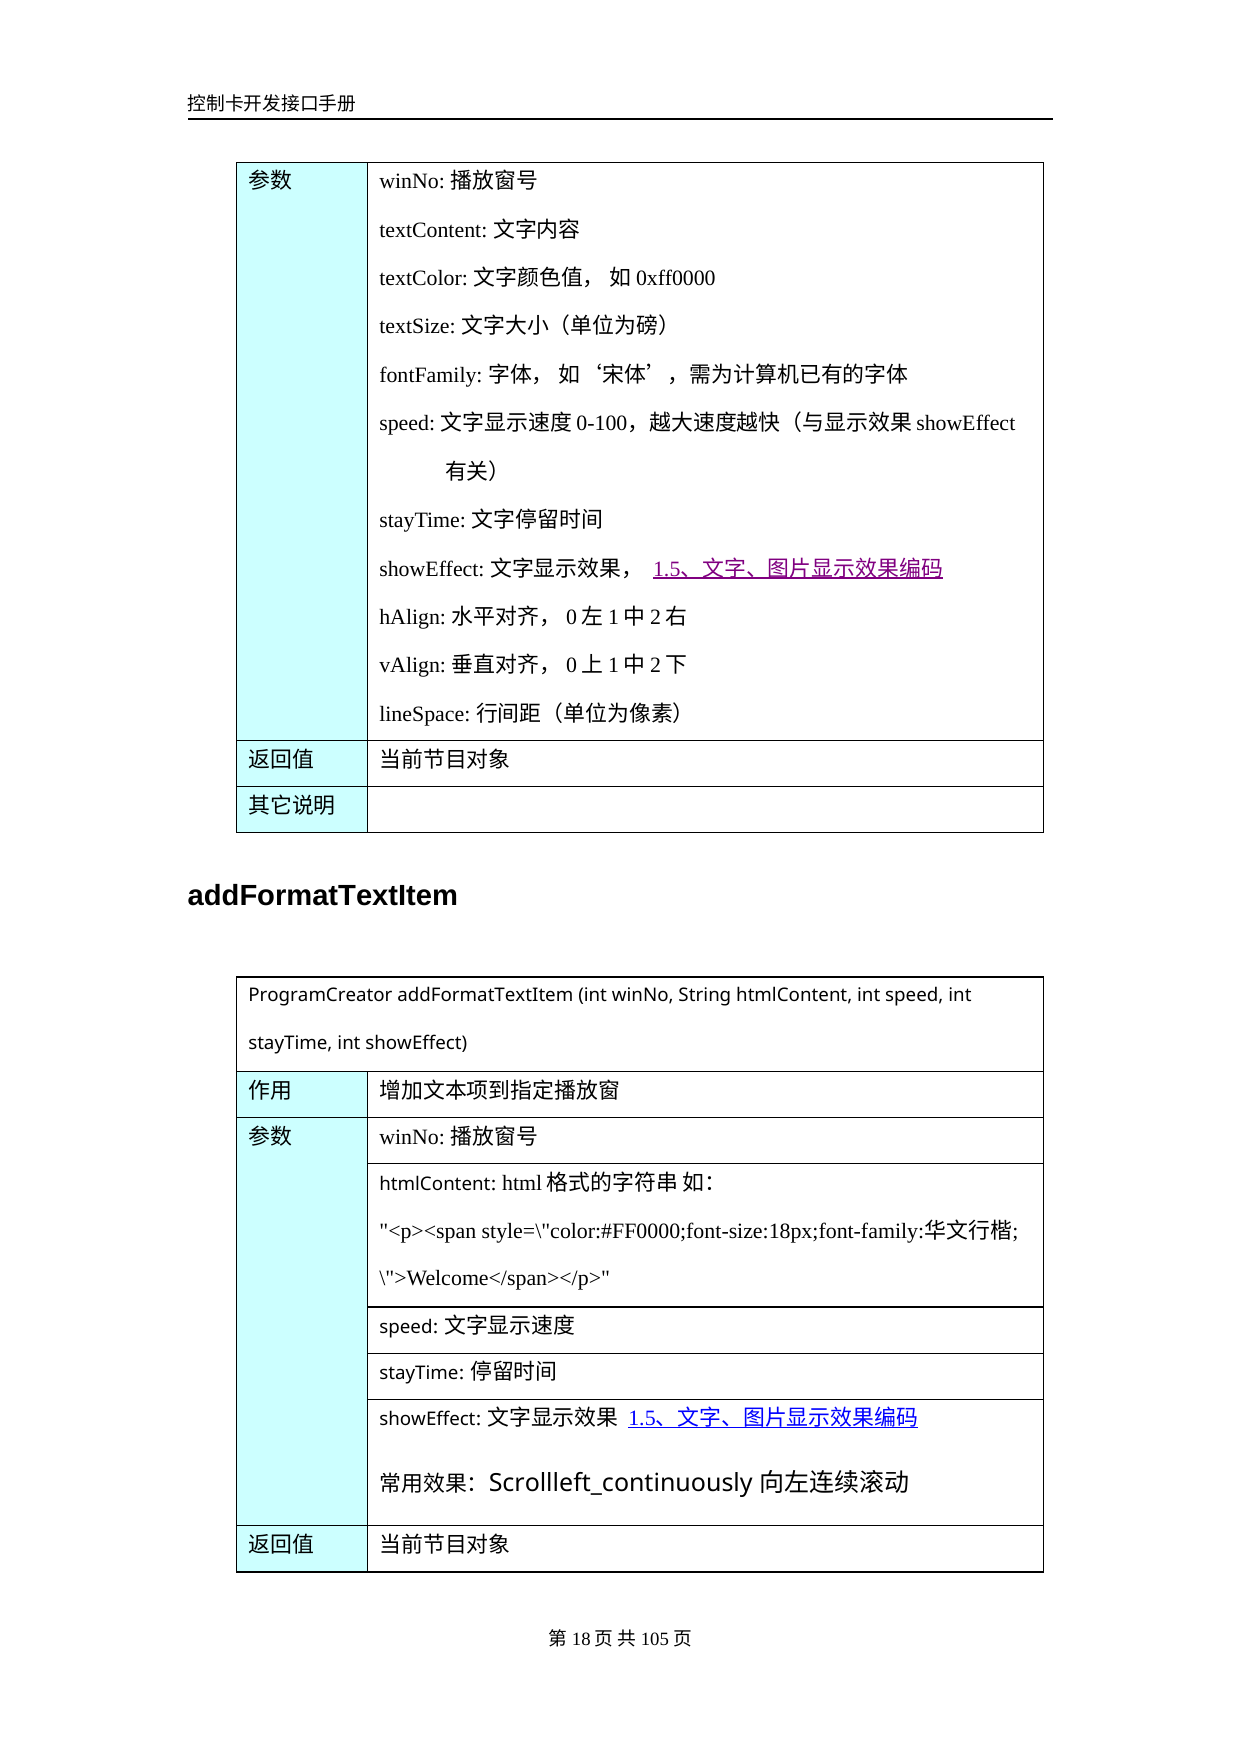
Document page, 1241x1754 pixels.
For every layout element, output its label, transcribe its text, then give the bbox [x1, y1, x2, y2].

table_cell 增加文本项到指定播放窗 [368, 1072, 1043, 1117]
table_cell 参数 [237, 163, 367, 740]
table_cell 当前节目对象 [368, 741, 1043, 786]
table_cell winNo: 播放窗号 [368, 1118, 1043, 1163]
table_cell speed: 文字显示速度 [368, 1308, 1043, 1352]
table_header ProgramCreator addFormatTextItem (int winNo, String htmlContent, int speed, int stayTime, int showEffect) [237, 978, 1043, 1071]
table_cell 其它说明 [237, 787, 367, 832]
table_cell stayTime: 停留时间 [368, 1354, 1043, 1398]
table_cell 当前节目对象 [368, 1526, 1043, 1571]
table_cell 返回值 [237, 741, 367, 786]
table_cell winNo: 播放窗号 textContent: 文字内容 textColor: 文字颜色值， 如0xff0000 textSize: 文字大小（单位为磅） fontFamily: 字体， 如‘宋体’，需为计算机已有的字体 speed: 文字显示速度0-100，越大速度越快（与显示效果showEffect有关） stayTime: 文字停留时间 showEffect: 文字显示效果， 1.5、文字、图片显示效果编码 hAlign: 水平对齐， 0左 1中 2右 vAlign: 垂直对齐， 0上 1中 2下 lineSpace: 行间距（单位为像素） [368, 163, 1043, 740]
table_cell showEffect: 文字显示效果 1.5、文字、图片显示效果编码 常用效果：Scrollleft_continuously 向左连续滚动 [368, 1400, 1043, 1525]
table_cell 返回值 [237, 1526, 367, 1571]
table_cell 作用 [237, 1072, 367, 1117]
subtitle addFormatTextItem [187, 862, 1053, 927]
table_cell 参数 [237, 1118, 367, 1525]
table_cell [368, 787, 1043, 832]
table_cell htmlContent: html格式的字符串 如： "<p><span style=\"color:#FF0000;font-size:18px;font-family:华文行楷;\">Welcome</span></p>" [368, 1164, 1043, 1306]
